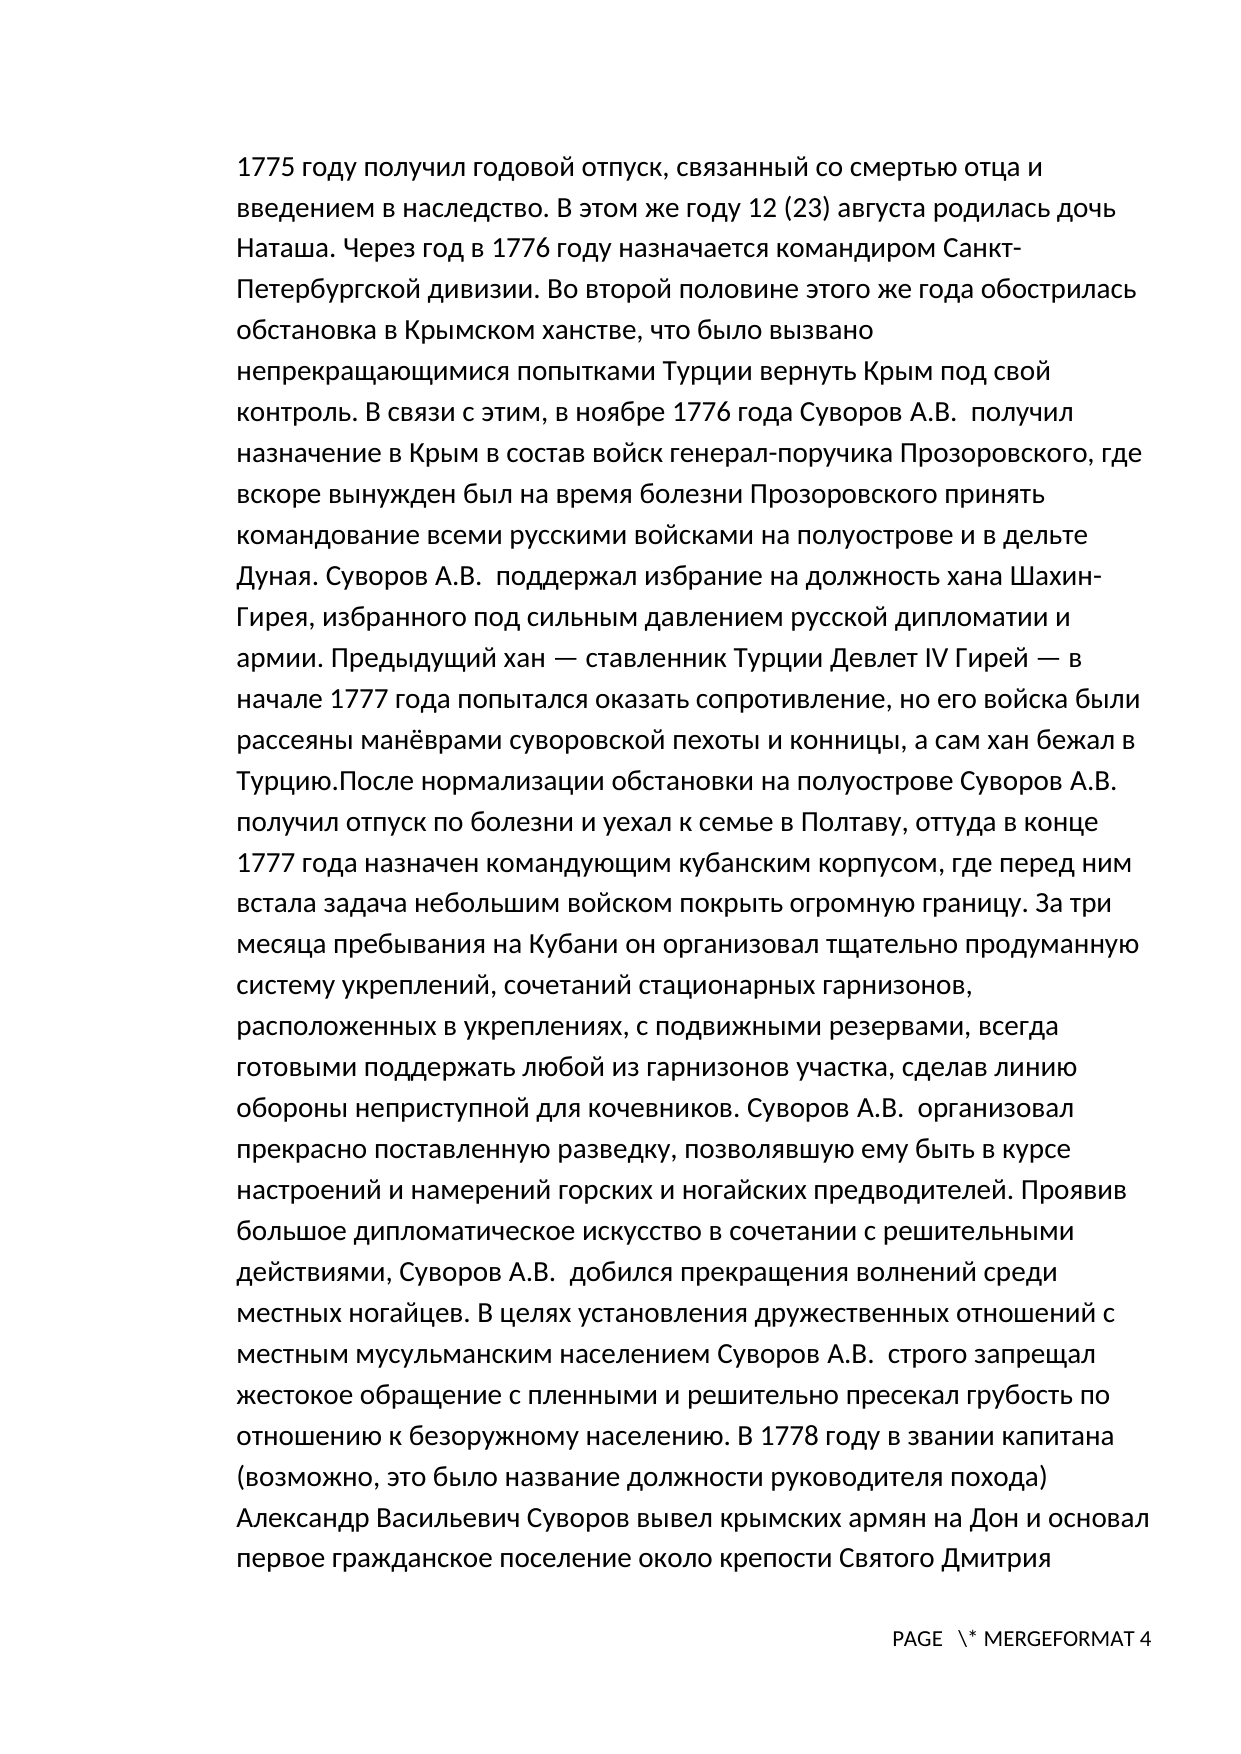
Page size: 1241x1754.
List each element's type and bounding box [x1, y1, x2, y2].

text [236, 148, 1152, 1575]
